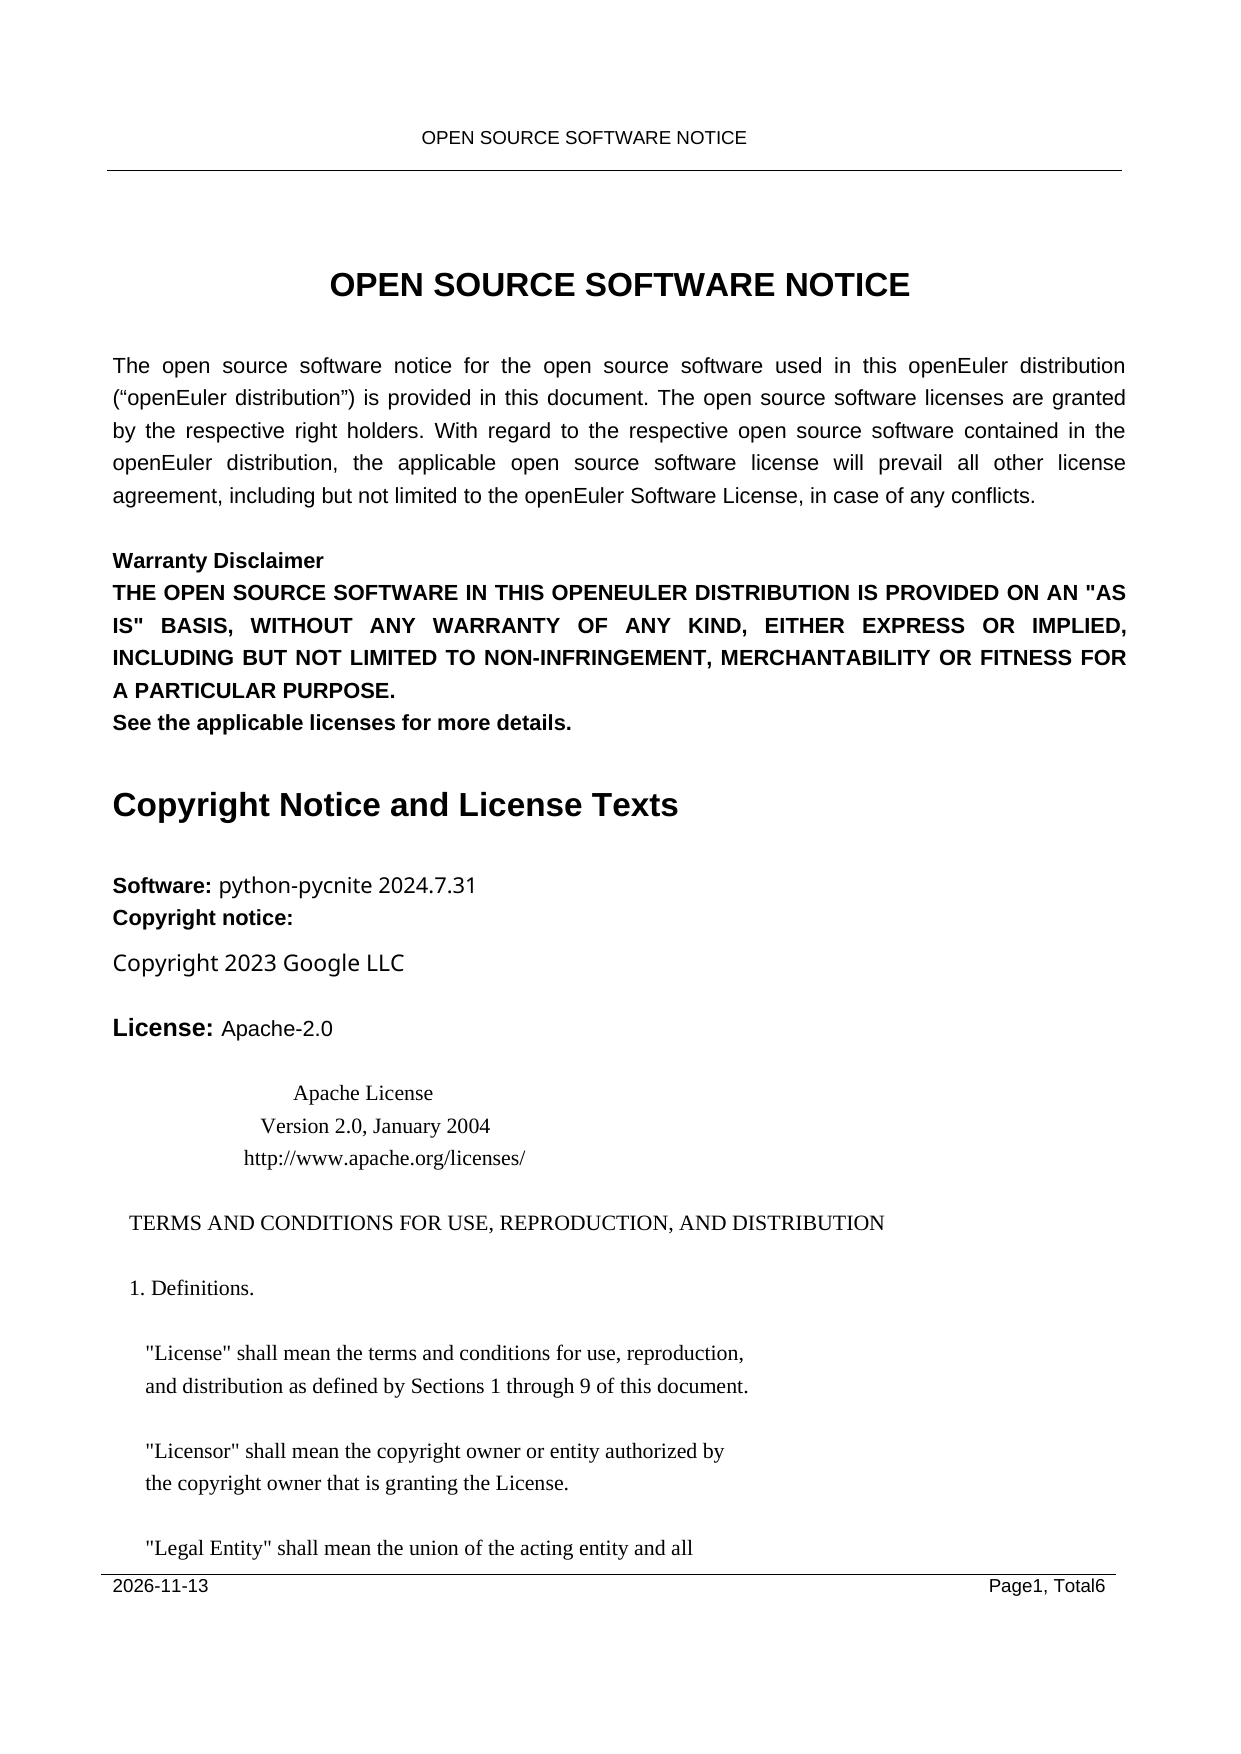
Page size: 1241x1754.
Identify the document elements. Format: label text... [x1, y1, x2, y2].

text Copyright 2023 Google LLC [112, 947, 1128, 1012]
text THE OPEN SOURCE SOFTWARE IN THIS OPENEULER DISTRIBUTION IS PROVIDED ON AN "AS IS" BASIS, WITHOUT ANY WARRANTY OF ANY KIND, EITHER EXPRESS OR IMPLIED, INCLUDING BUT NOT LIMITED TO NON-INFRINGEMENT, MERCHANTABILITY OR FITNESS FOR A PARTICULAR PURPOSE. See the applicable licenses for more details. [112, 576, 1128, 739]
text OPEN SOURCE SOFTWARE NOTICE [112, 251, 1128, 316]
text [112, 1044, 1128, 1564]
title Software: python-pycnite 2024.7.31 [112, 869, 1128, 901]
text License: Apache-2.0 [112, 1012, 1128, 1044]
text The open source software notice for the open source software used in this openEuler distribution (“openEuler distribution”) is provided in this document. The open source software licenses are granted by the respective right holders. With regard to the respective open source software contained in the openEuler distribution, the applicable open source software license will prevail all other license agreement, including but not limited to the openEuler Software License, in case of any conflicts. [112, 349, 1128, 511]
text Warranty Disclaimer [112, 544, 1128, 576]
text Copyright Notice and License Texts [112, 771, 1128, 836]
text Copyright notice: [112, 901, 1128, 934]
